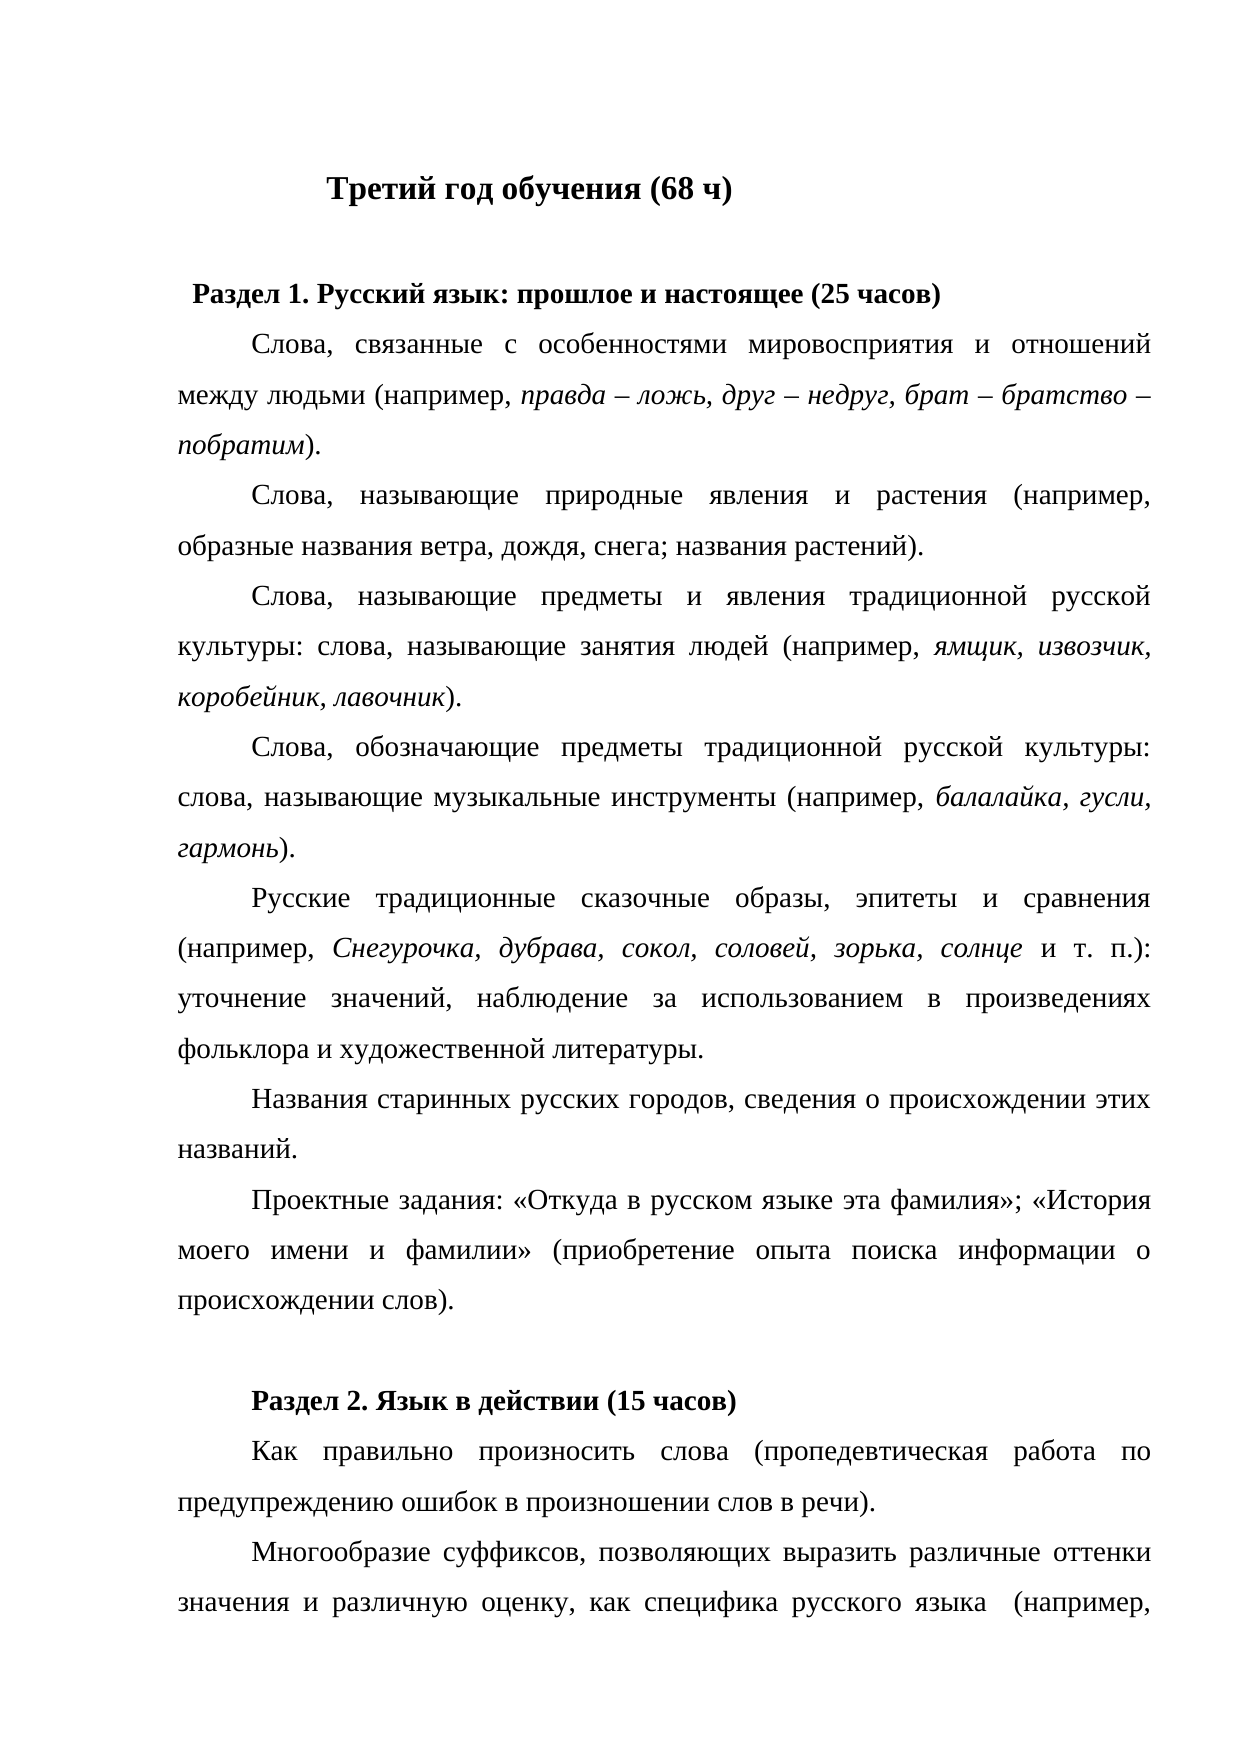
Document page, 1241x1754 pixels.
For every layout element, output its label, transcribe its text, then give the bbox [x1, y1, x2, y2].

text Слова, обозначающие предметы традиционной русской культуры: слова, называющие музыкальные инструменты (например, балалайка, гусли, гармонь). [177, 729, 1152, 863]
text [177, 1534, 1152, 1618]
text Слова, называющие природные явления и растения (например, образные названия ветра, дождя, снега; названия растений). [177, 477, 1152, 561]
text Слова, называющие предметы и явления традиционной русской культуры: слова, называющие занятия людей (например, ямщик, извозчик, коробейник, лавочник). [177, 578, 1152, 712]
text Проектные задания: «Откуда в русском языке эта фамилия»; «История моего имени и фамилии» (приобретение опыта поиска информации о происхождении слов). [177, 1182, 1152, 1316]
text Названия старинных русских городов, сведения о происхождении этих названий. [177, 1081, 1152, 1165]
text Раздел 2. Язык в действии (15 часов) [177, 1383, 1152, 1417]
text Как правильно произносить слова (пропедевтическая работа по предупреждению ошибок в произношении слов в речи). [177, 1433, 1152, 1517]
text Раздел 1. Русский язык: прошлое и настоящее (25 часов) [148, 276, 1152, 310]
text Слова, связанные с особенностями мировосприятия и отношений между людьми (например, правда – ложь, друг – недруг, брат – братство – побратим). [177, 327, 1152, 461]
text Русские традиционные сказочные образы, эпитеты и сравнения (например, Снегурочка, дубрава, сокол, соловей, зорька, солнце и т. п.): уточнение значений, наблюдение за использованием в произведениях фольклора и художественной литературы. [177, 880, 1152, 1064]
text Третий год обучения (68 ч) [326, 168, 1152, 207]
